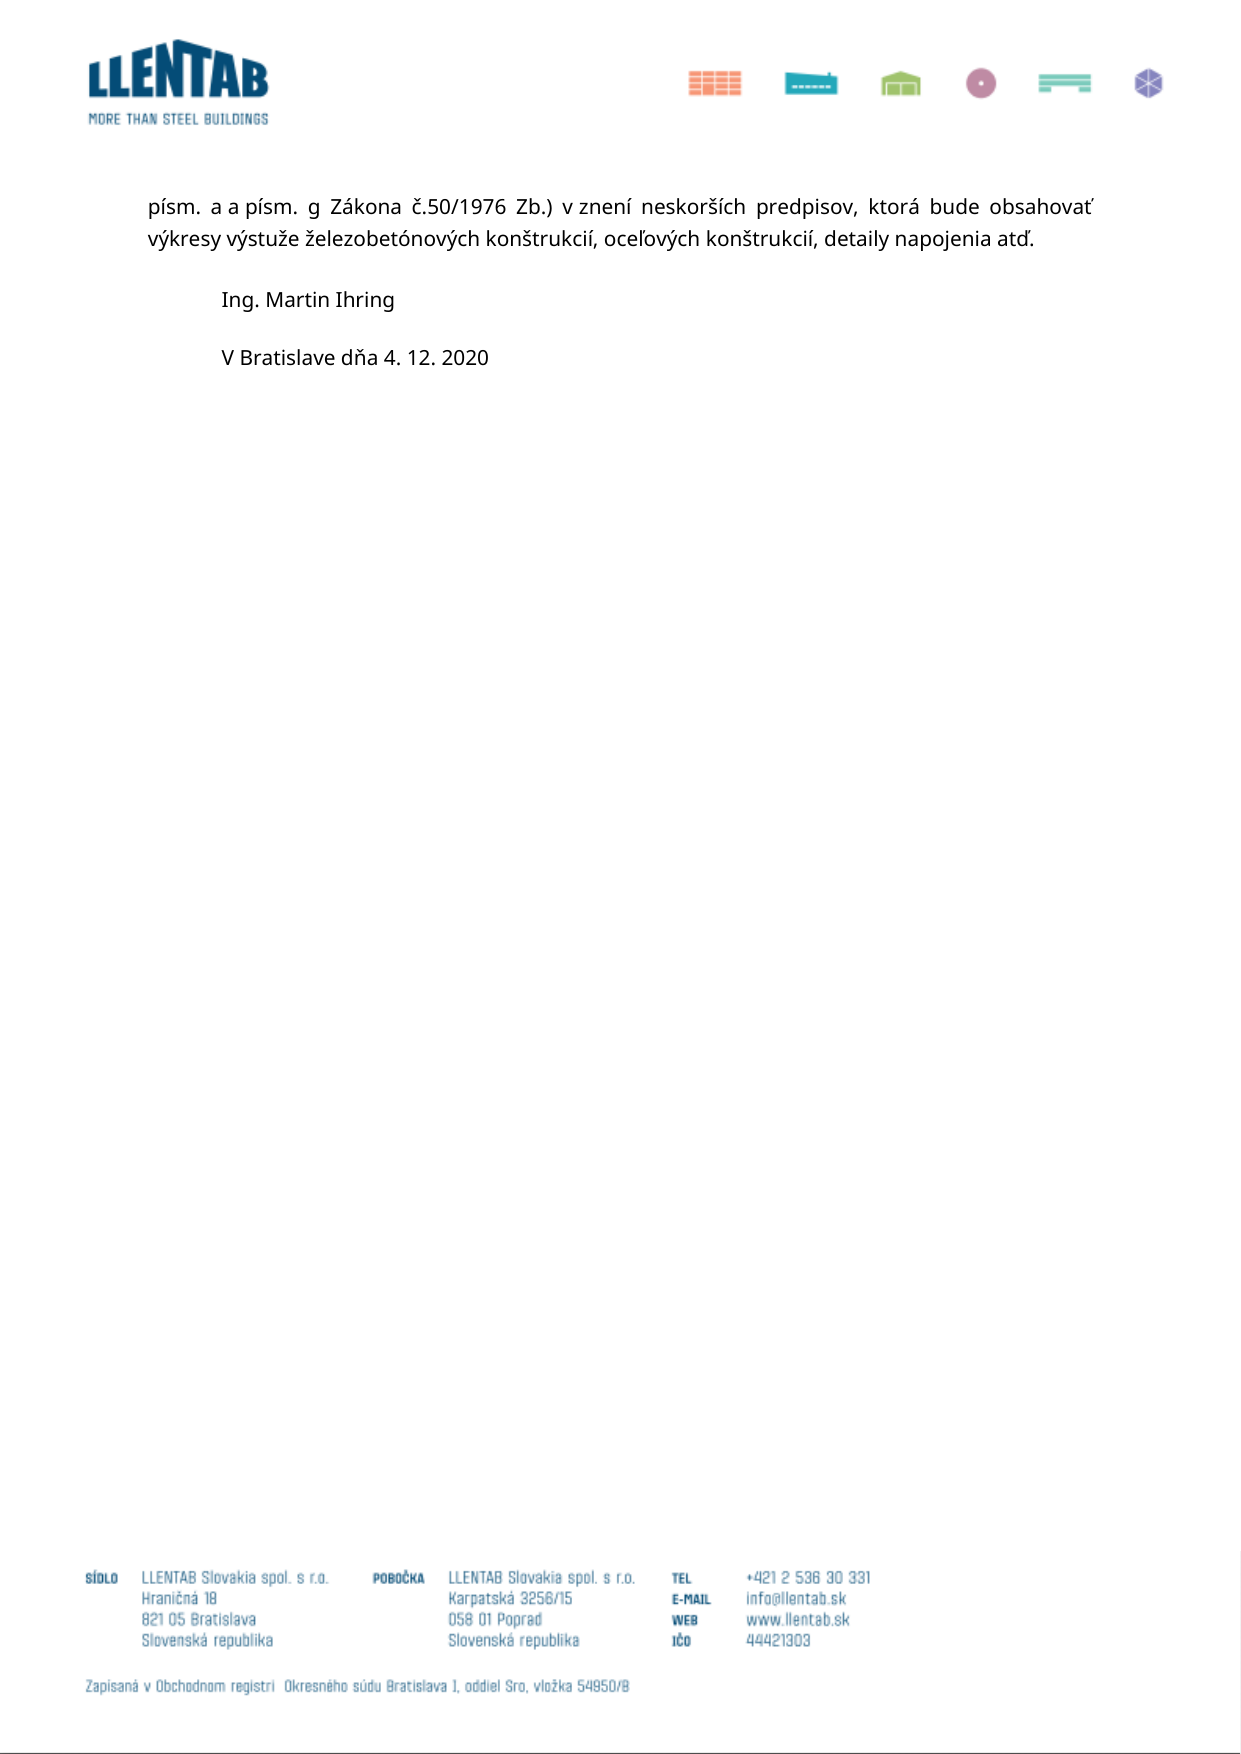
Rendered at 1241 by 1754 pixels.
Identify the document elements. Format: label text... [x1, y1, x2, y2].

text V Bratislave dňa [148, 343, 1092, 371]
picture [0, 0, 1241, 144]
picture [0, 1551, 1241, 1754]
